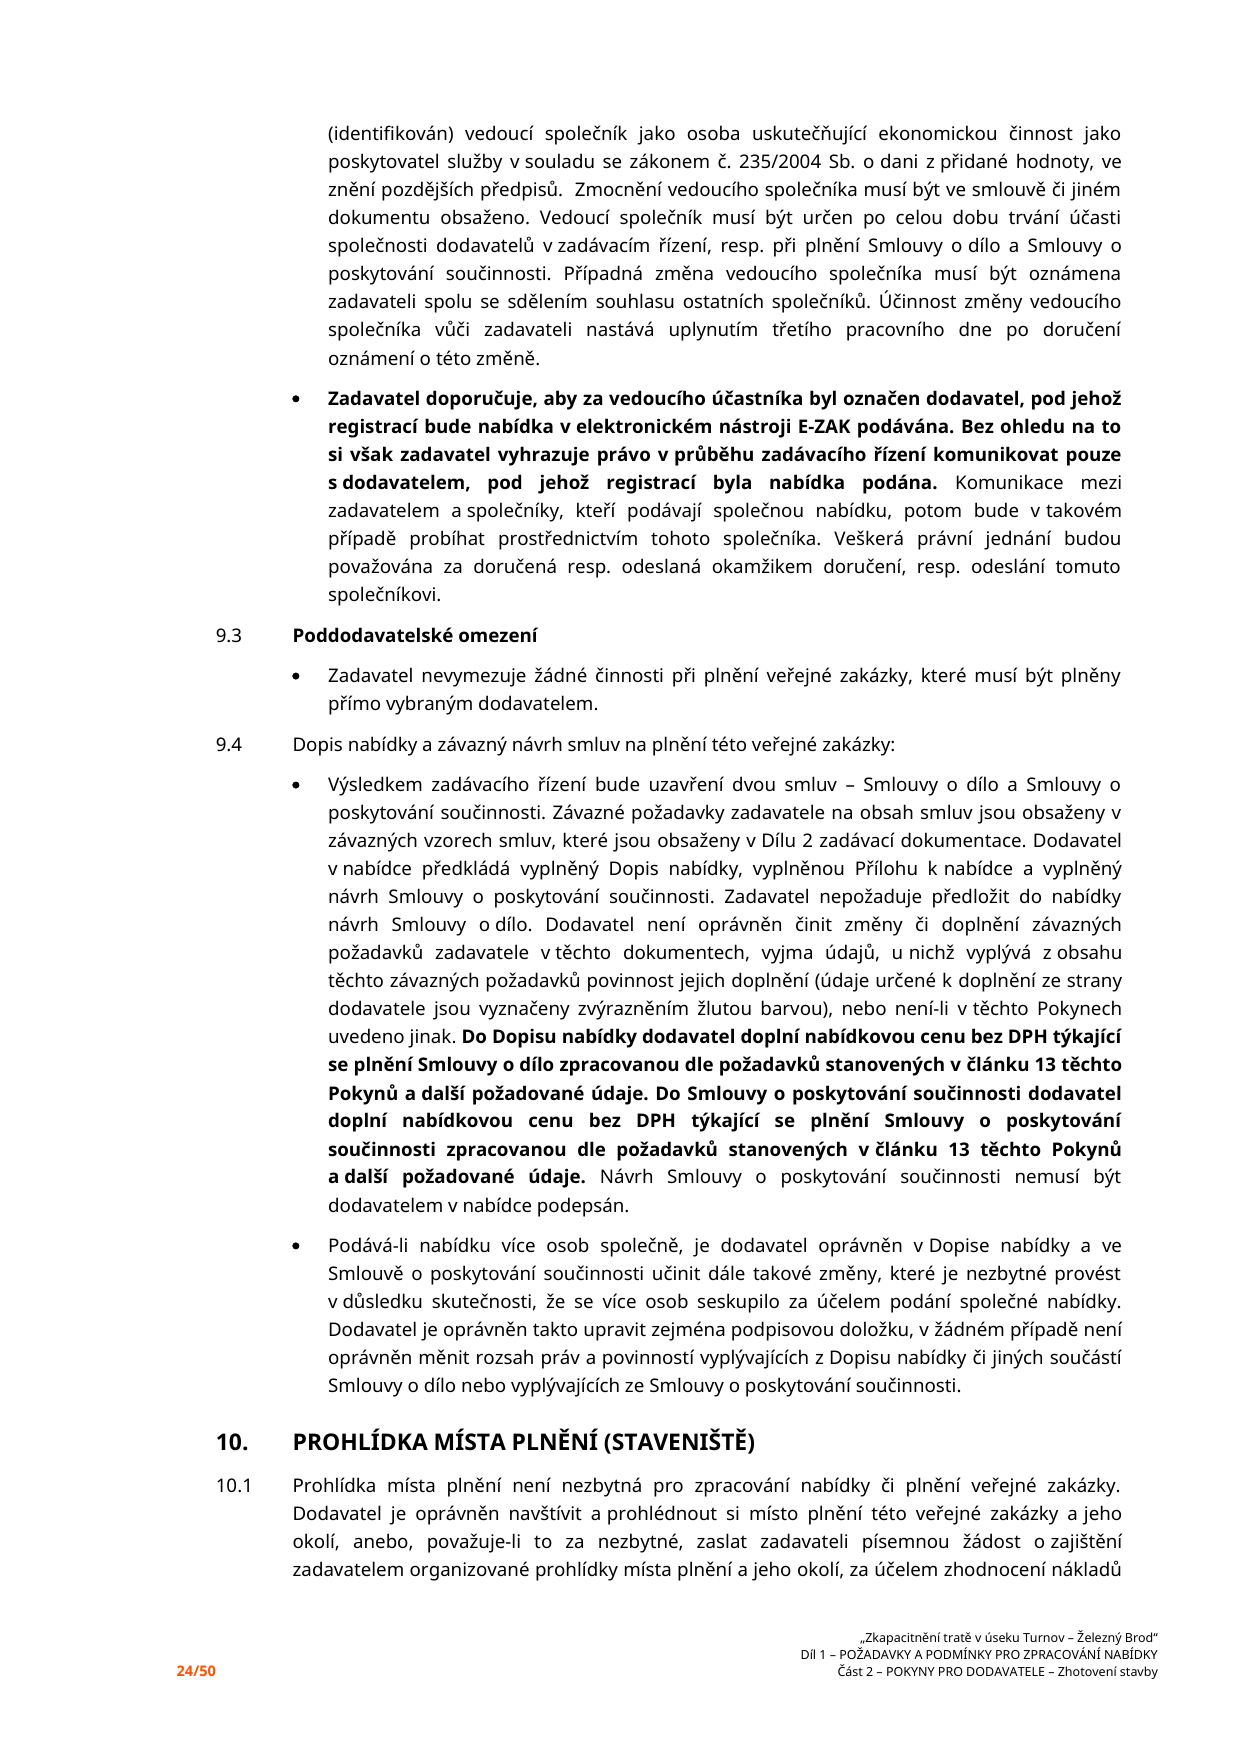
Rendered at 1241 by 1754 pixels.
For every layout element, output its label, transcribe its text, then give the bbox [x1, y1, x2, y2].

text Zadavatel doporučuje, aby za vedoucího účastníka byl označen dodavatel, pod jehož registrací bude nabídka v elektronickém nástroji E-ZAK podávána. Bez ohledu na to si však zadavatel vyhrazuje právo v průběhu zadávacího řízení komunikovat pouze s dodavatelem, pod jehož registrací byla nabídka podána. Komunikace mezi zadavatelem a společníky, kteří podávají společnou nabídku, potom bude v takovém případě probíhat prostřednictvím tohoto společníka. Veškerá právní jednání budou považována za doručená resp. odeslaná okamžikem doručení, resp. odeslání tomuto společníkovi. [292, 385, 1122, 607]
text PROHLÍDKA MÍSTA PLNĚNÍ (STAVENIŠTĚ) [216, 1426, 1122, 1457]
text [292, 121, 1122, 370]
text Podává-li nabídku více osob společně, je dodavatel oprávněn v Dopise nabídky a ve Smlouvě o poskytování součinnosti učinit dále takové změny, které je nezbytné provést v důsledku skutečnosti, že se více osob seskupilo za účelem podání společné nabídky. Dodavatel je oprávněn takto upravit zejména podpisovou doložku, v žádném případě není oprávněn měnit rozsah práv a povinností vyplývajících z Dopisu nabídky či jiných součástí Smlouvy o dílo nebo vyplývajících ze Smlouvy o poskytování součinnosti. [292, 1232, 1122, 1398]
text Výsledkem zadávacího řízení bude uzavření dvou smluv – Smlouvy o dílo a Smlouvy o poskytování součinnosti. Závazné požadavky zadavatele na obsah smluv jsou obsaženy v závazných vzorech smluv, které jsou obsaženy v Dílu 2 zadávací dokumentace. Dodavatel v nabídce předkládá vyplněný Dopis nabídky, vyplněnou Přílohu k nabídce a vyplněný návrh Smlouvy o poskytování součinnosti. Zadavatel nepožaduje předložit do nabídky návrh Smlouvy o dílo. Dodavatel není oprávněn činit změny či doplnění závazných požadavků zadavatele v těchto dokumentech, vyjma údajů, u nichž vyplývá z obsahu těchto závazných požadavků povinnost jejich doplnění (údaje určené k doplnění ze strany dodavatele jsou vyznačeny zvýrazněním žlutou barvou), nebo není-li v těchto Pokynech uvedeno jinak. Do Dopisu nabídky dodavatel doplní nabídkovou cenu bez DPH týkající se plnění Smlouvy o dílo zpracovanou dle požadavků stanovených v článku 13 těchto Pokynů a další požadované údaje. Do Smlouvy o poskytování součinnosti dodavatel doplní nabídkovou cenu bez DPH týkající se plnění Smlouvy o poskytování součinnosti zpracovanou dle požadavků stanovených v článku 13 těchto Pokynů a další požadované údaje. Návrh Smlouvy o poskytování součinnosti nemusí být dodavatelem v nabídce podepsán. [292, 772, 1122, 1217]
text Zadavatel nevymezuje žádné činnosti při plnění veřejné zakázky, které musí být plněny přímo vybraným dodavatelem. [292, 662, 1122, 716]
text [216, 1472, 1122, 1582]
text Dopis nabídky a závazný návrh smluv na plnění této veřejné zakázky: [216, 731, 1122, 757]
text Poddodavatelské omezení [216, 622, 1122, 647]
